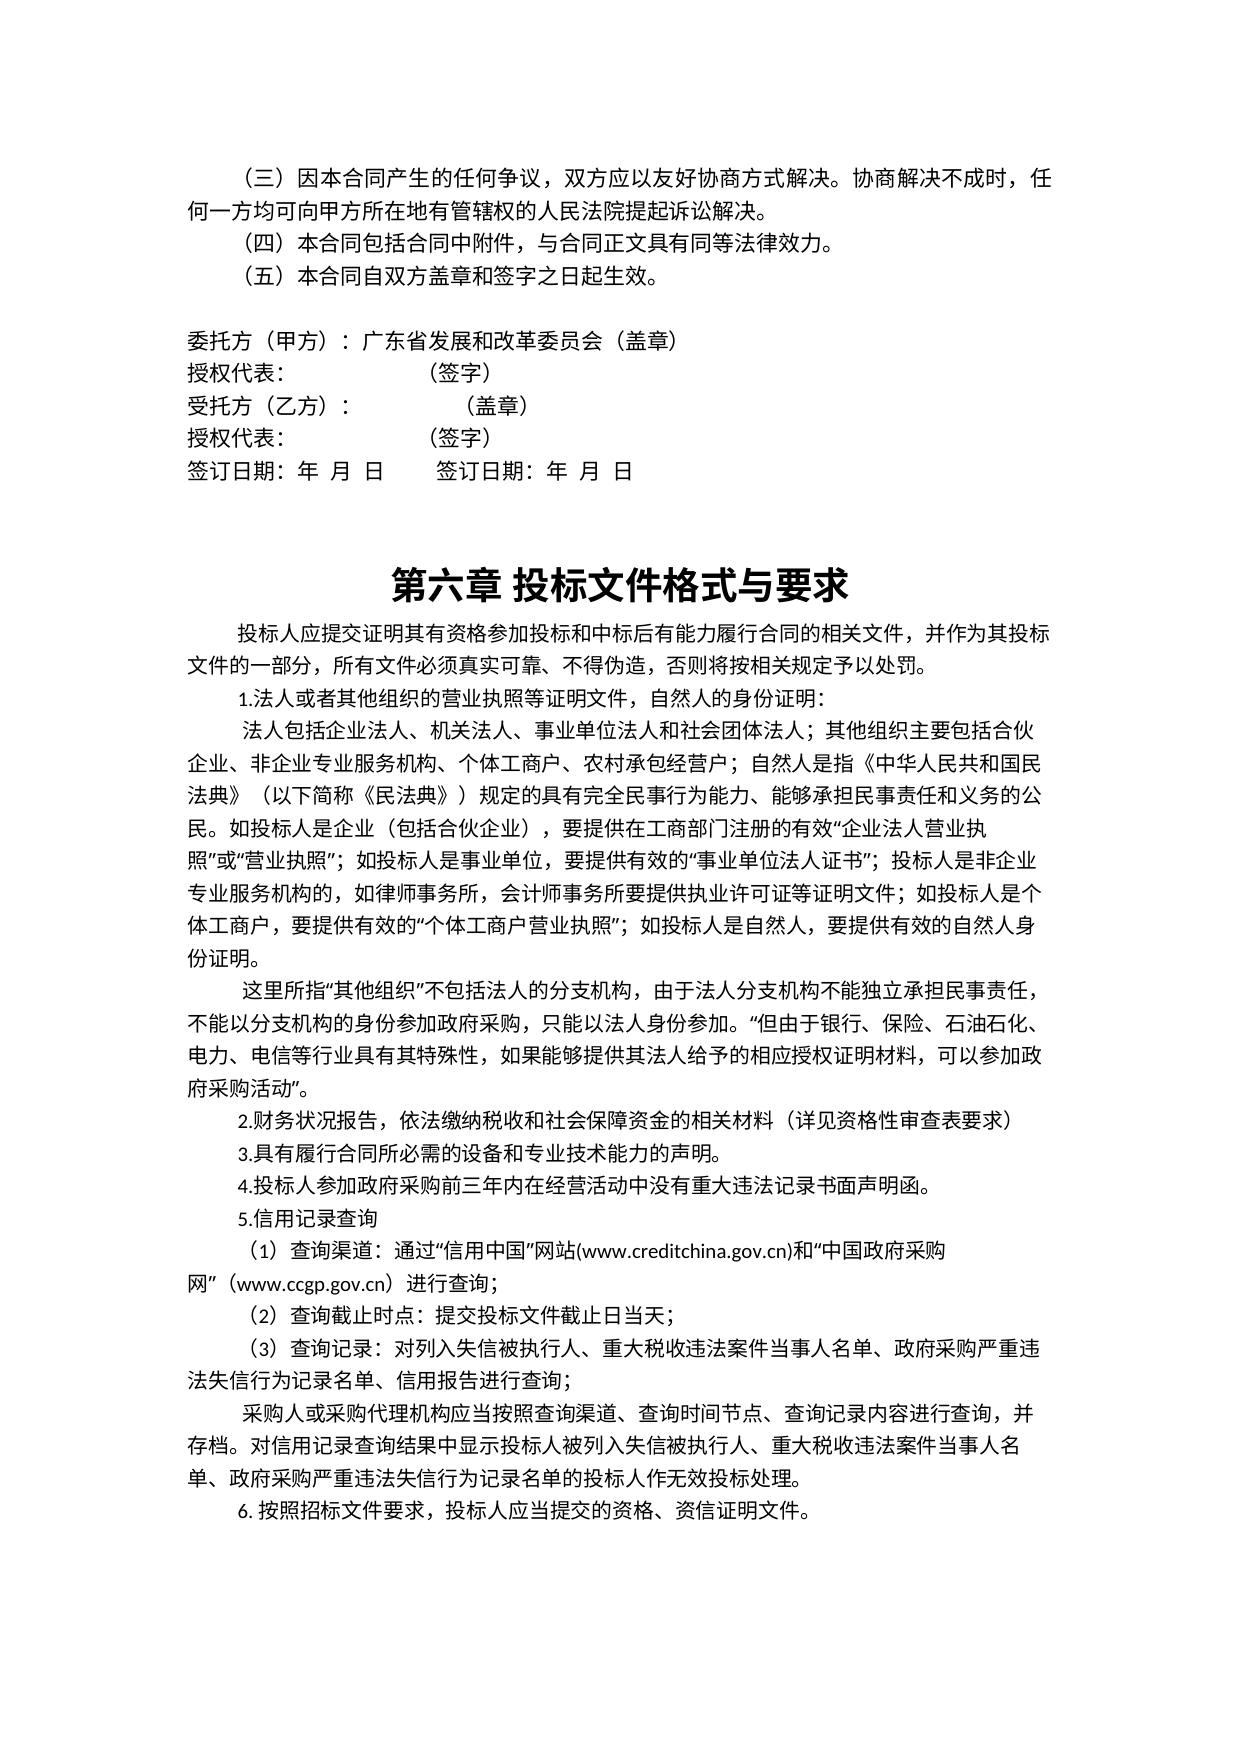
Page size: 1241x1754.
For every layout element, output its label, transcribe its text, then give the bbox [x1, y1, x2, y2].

text 受托方（乙方）： （盖章） [187, 389, 1053, 422]
text 这里所指“其他组织”不包括法人的分支机构，由于法人分支机构不能独立承担民事责任，不能以分支机构的身份参加政府采购，只能以法人身份参加。“但由于银行、保险、石油石化、电力、电信等行业具有其特殊性，如果能够提供其法人给予的相应授权证明材料，可以参加政府采购活动”。 [187, 974, 1053, 1104]
text 授权代表： （签字） [187, 422, 1053, 454]
text （2）查询截止时点：提交投标文件截止日当天； [187, 1299, 1053, 1332]
text 1.法人或者其他组织的营业执照等证明文件，自然人的身份证明： [187, 682, 1053, 714]
text 授权代表： （签字） [187, 357, 1053, 389]
text 5.信用记录查询 [187, 1202, 1053, 1234]
text 6. 按照招标文件要求，投标人应当提交的资格、资信证明文件。 [187, 1494, 1053, 1527]
text （五）本合同自双方盖章和签字之日起生效。 [187, 259, 1053, 292]
text 法人包括企业法人、机关法人、事业单位法人和社会团体法人；其他组织主要包括合伙企业、非企业专业服务机构、个体工商户、农村承包经营户；自然人是指《中华人民共和国民法典》（以下简称《民法典》）规定的具有完全民事行为能力、能够承担民事责任和义务的公民。如投标人是企业（包括合伙企业），要提供在工商部门注册的有效“企业法人营业执照”或“营业执照”；如投标人是事业单位，要提供有效的“事业单位法人证书”；投标人是非企业专业服务机构的，如律师事务所，会计师事务所要提供执业许可证等证明文件；如投标人是个体工商户，要提供有效的“个体工商户营业执照”；如投标人是自然人，要提供有效的自然人身份证明。 [187, 714, 1053, 974]
text 3.具有履行合同所必需的设备和专业技术能力的声明。 [187, 1137, 1053, 1169]
text 投标人应提交证明其有资格参加投标和中标后有能力履行合同的相关文件，并作为其投标文件的一部分，所有文件必须真实可靠、不得伪造，否则将按相关规定予以处罚。 [187, 617, 1053, 682]
text （三）因本合同产生的任何争议，双方应以友好协商方式解决。协商解决不成时，任何一方均可向甲方所在地有管辖权的人民法院提起诉讼解决。 [187, 162, 1053, 227]
text 签订日期：年 月 日 签订日期：年 月 日 [187, 454, 1053, 487]
text 采购人或采购代理机构应当按照查询渠道、查询时间节点、查询记录内容进行查询，并存档。对信用记录查询结果中显示投标人被列入失信被执行人、重大税收违法案件当事人名单、政府采购严重违法失信行为记录名单的投标人作无效投标处理。 [187, 1397, 1053, 1494]
text 第六章 投标文件格式与要求 [187, 552, 1053, 617]
text （3）查询记录：对列入失信被执行人、重大税收违法案件当事人名单、政府采购严重违法失信行为记录名单、信用报告进行查询； [187, 1332, 1053, 1397]
text 委托方（甲方）：广东省发展和改革委员会（盖章） [187, 324, 1053, 357]
text （四）本合同包括合同中附件，与合同正文具有同等法律效力。 [187, 227, 1053, 259]
text （1）查询渠道：通过“信用中国”网站(www.creditchina.gov.cn)和“中国政府采购网”（www.ccgp.gov.cn）进行查询； [187, 1234, 1053, 1299]
text 2.财务状况报告，依法缴纳税收和社会保障资金的相关材料（详见资格性审查表要求） [187, 1104, 1053, 1137]
text 4.投标人参加政府采购前三年内在经营活动中没有重大违法记录书面声明函。 [187, 1169, 1053, 1202]
